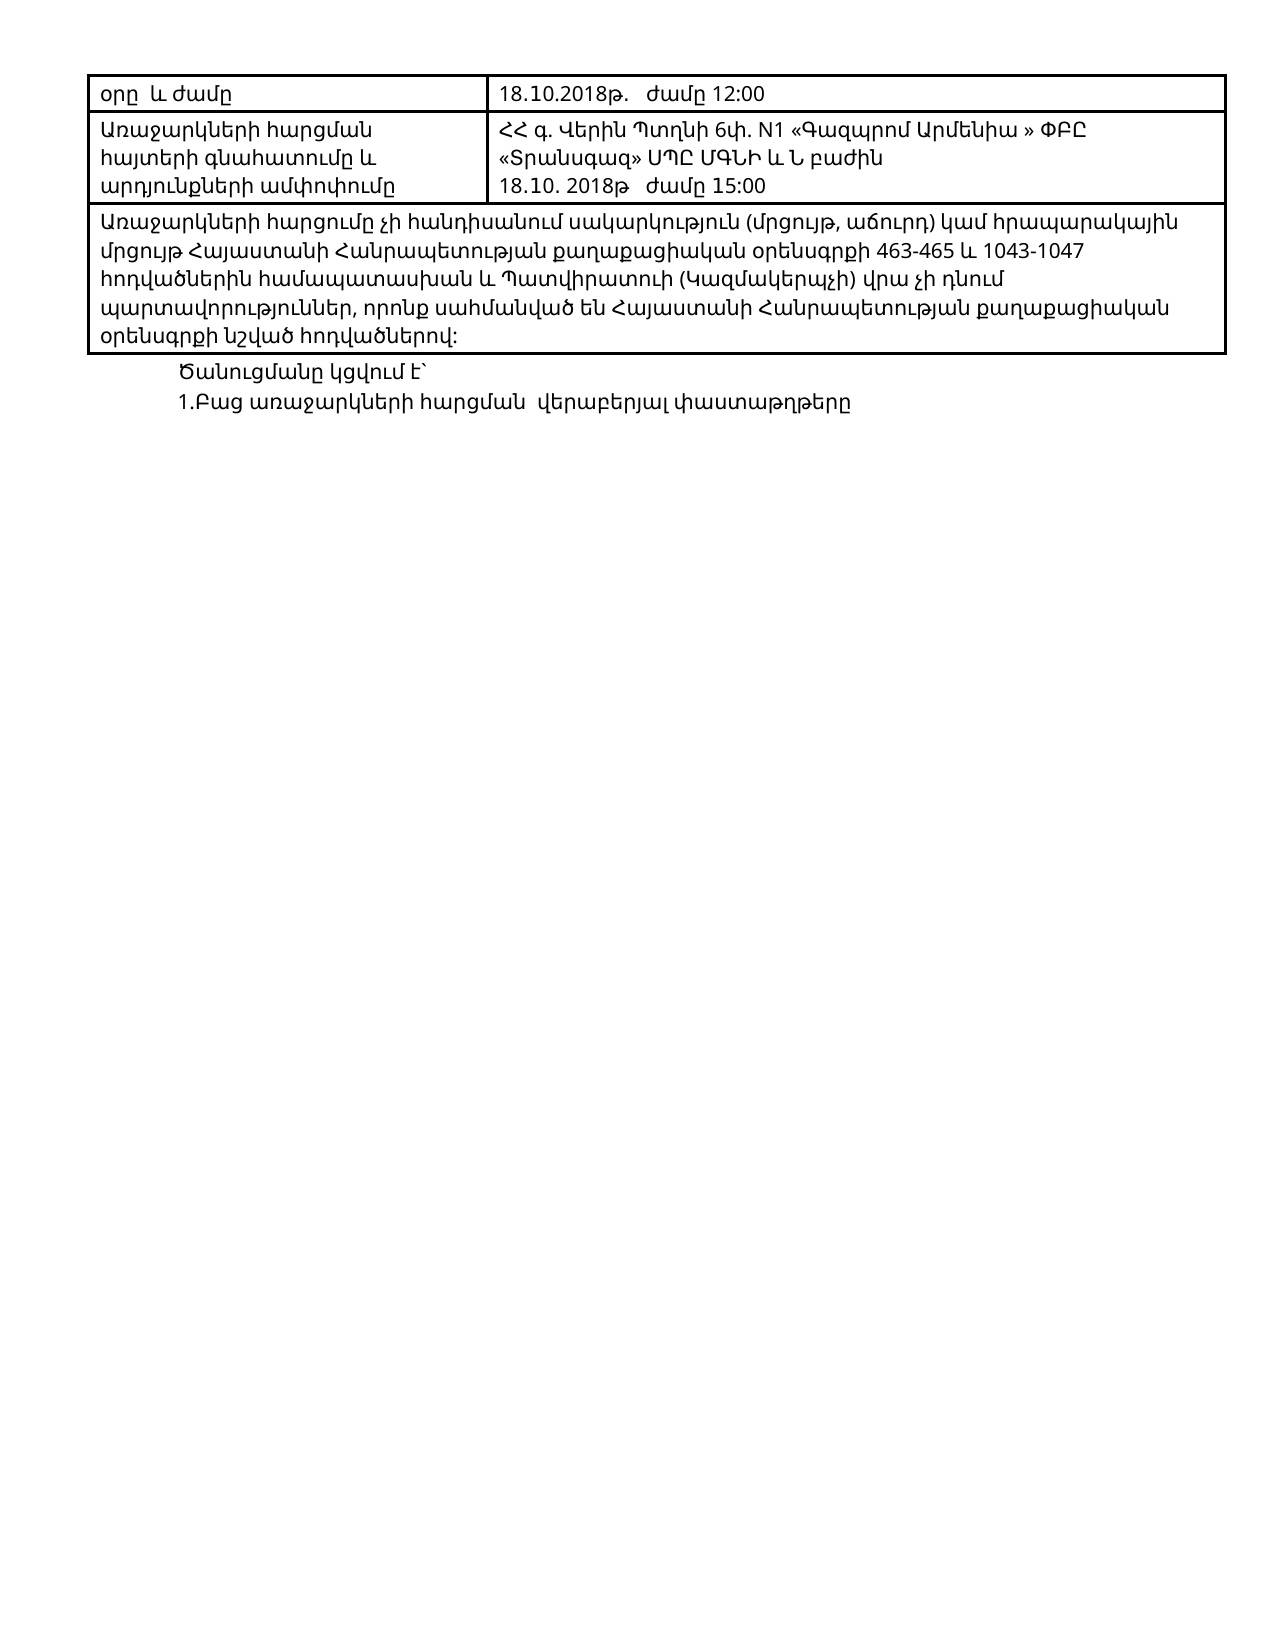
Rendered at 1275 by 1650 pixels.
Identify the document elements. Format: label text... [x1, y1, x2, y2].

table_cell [489, 77, 1224, 109]
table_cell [90, 77, 486, 109]
table_cell ՀՀ գ. Վերին Պտղնի 6փ. N1 «Գազպրոմ Արմենիա » ՓԲԸ «Տրանսգազ» ՍՊԸ ՄԳՆԻ և Ն բաժին 18.10. 2018թ ժամը 15:00 [489, 113, 1224, 202]
table_cell Առաջարկների հարցումը չի հանդիսանում սակարկություն (մրցույթ, աճուրդ) կամ հրապարակային մրցույթ Հայաստանի Հանրապետության քաղաքացիական օրենսգրքի 463-465 և 1043-1047 հոդվածներին համապատասխան և Պատվիրատուի (Կազմակերպչի) վրա չի դնում պարտավորություններ, որոնք սահմանված են Հայաստանի Հանրապետության քաղաքացիական օրենսգրքի նշված հոդվածներով: [90, 205, 1224, 352]
table_cell Առաջարկների հարցման հայտերի գնահատումը և արդյունքների ամփոփումը [90, 113, 486, 202]
text 1.Բաց առաջարկների հարցման վերաբերյալ փաստաթղթերը [177, 387, 1186, 416]
text Ծանուցմանը կցվում է` [177, 357, 1186, 385]
